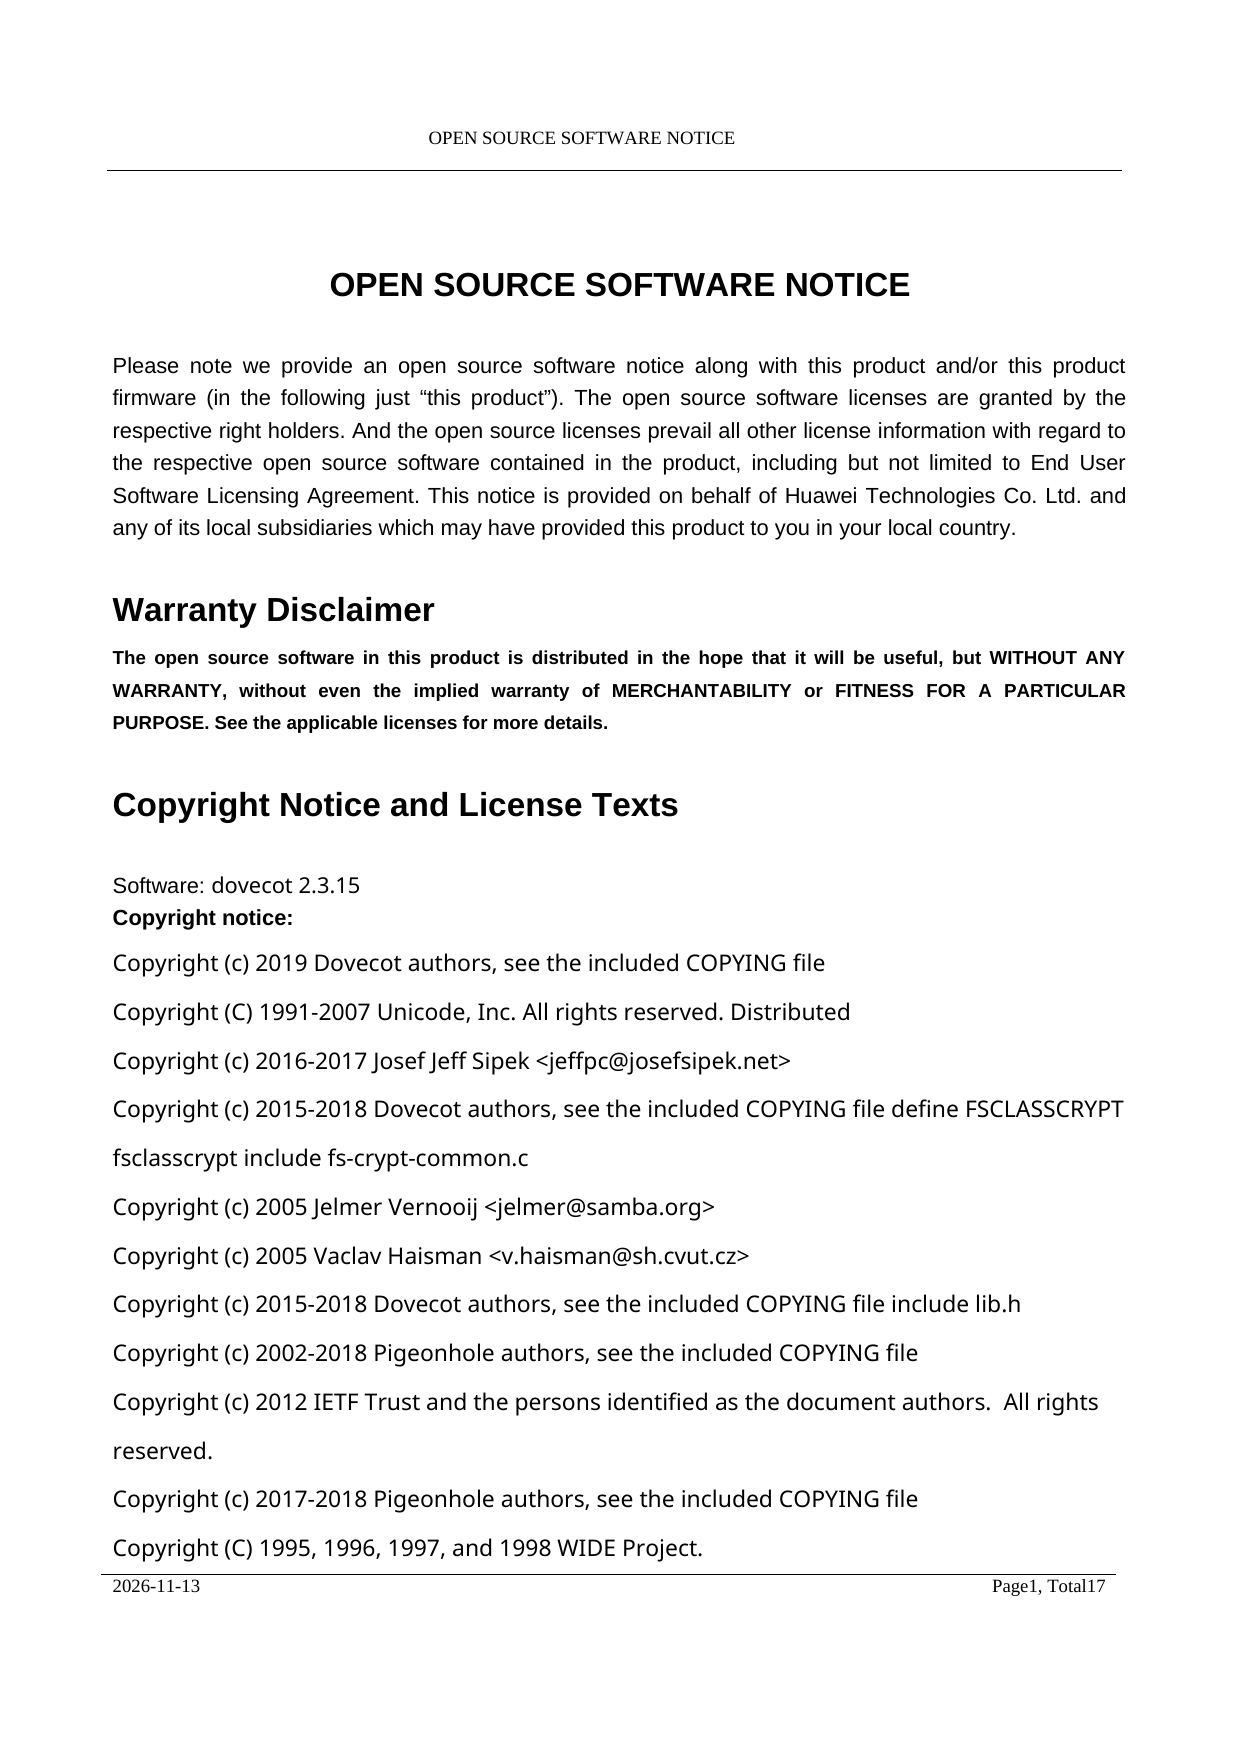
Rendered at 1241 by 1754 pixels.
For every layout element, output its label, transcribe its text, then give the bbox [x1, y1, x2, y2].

text The open source software in this product is distributed in the hope that it will be useful, but WITHOUT ANY WARRANTY, without even the implied warranty of MERCHANTABILITY or FITNESS FOR A PARTICULAR PURPOSE. See the applicable licenses for more details. [112, 641, 1128, 739]
text Warranty Disclaimer [112, 576, 1128, 641]
text Copyright Notice and License Texts [112, 771, 1128, 836]
text Software: dovecot 2.3.15 [112, 869, 1128, 901]
text OPEN SOURCE SOFTWARE NOTICE [112, 251, 1128, 316]
text Copyright notice: [112, 901, 1128, 934]
text Please note we provide an open source software notice along with this product and/or this product firmware (in the following just “this product”). The open source software licenses are granted by the respective right holders. And the open source licenses prevail all other license information with regard to the respective open source software contained in the product, including but not limited to End User Software Licensing Agreement. This notice is provided on behalf of Huawei Technologies Co. Ltd. and any of its local subsidiaries which may have provided this product to you in your local country. [112, 349, 1128, 544]
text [112, 947, 1128, 1564]
